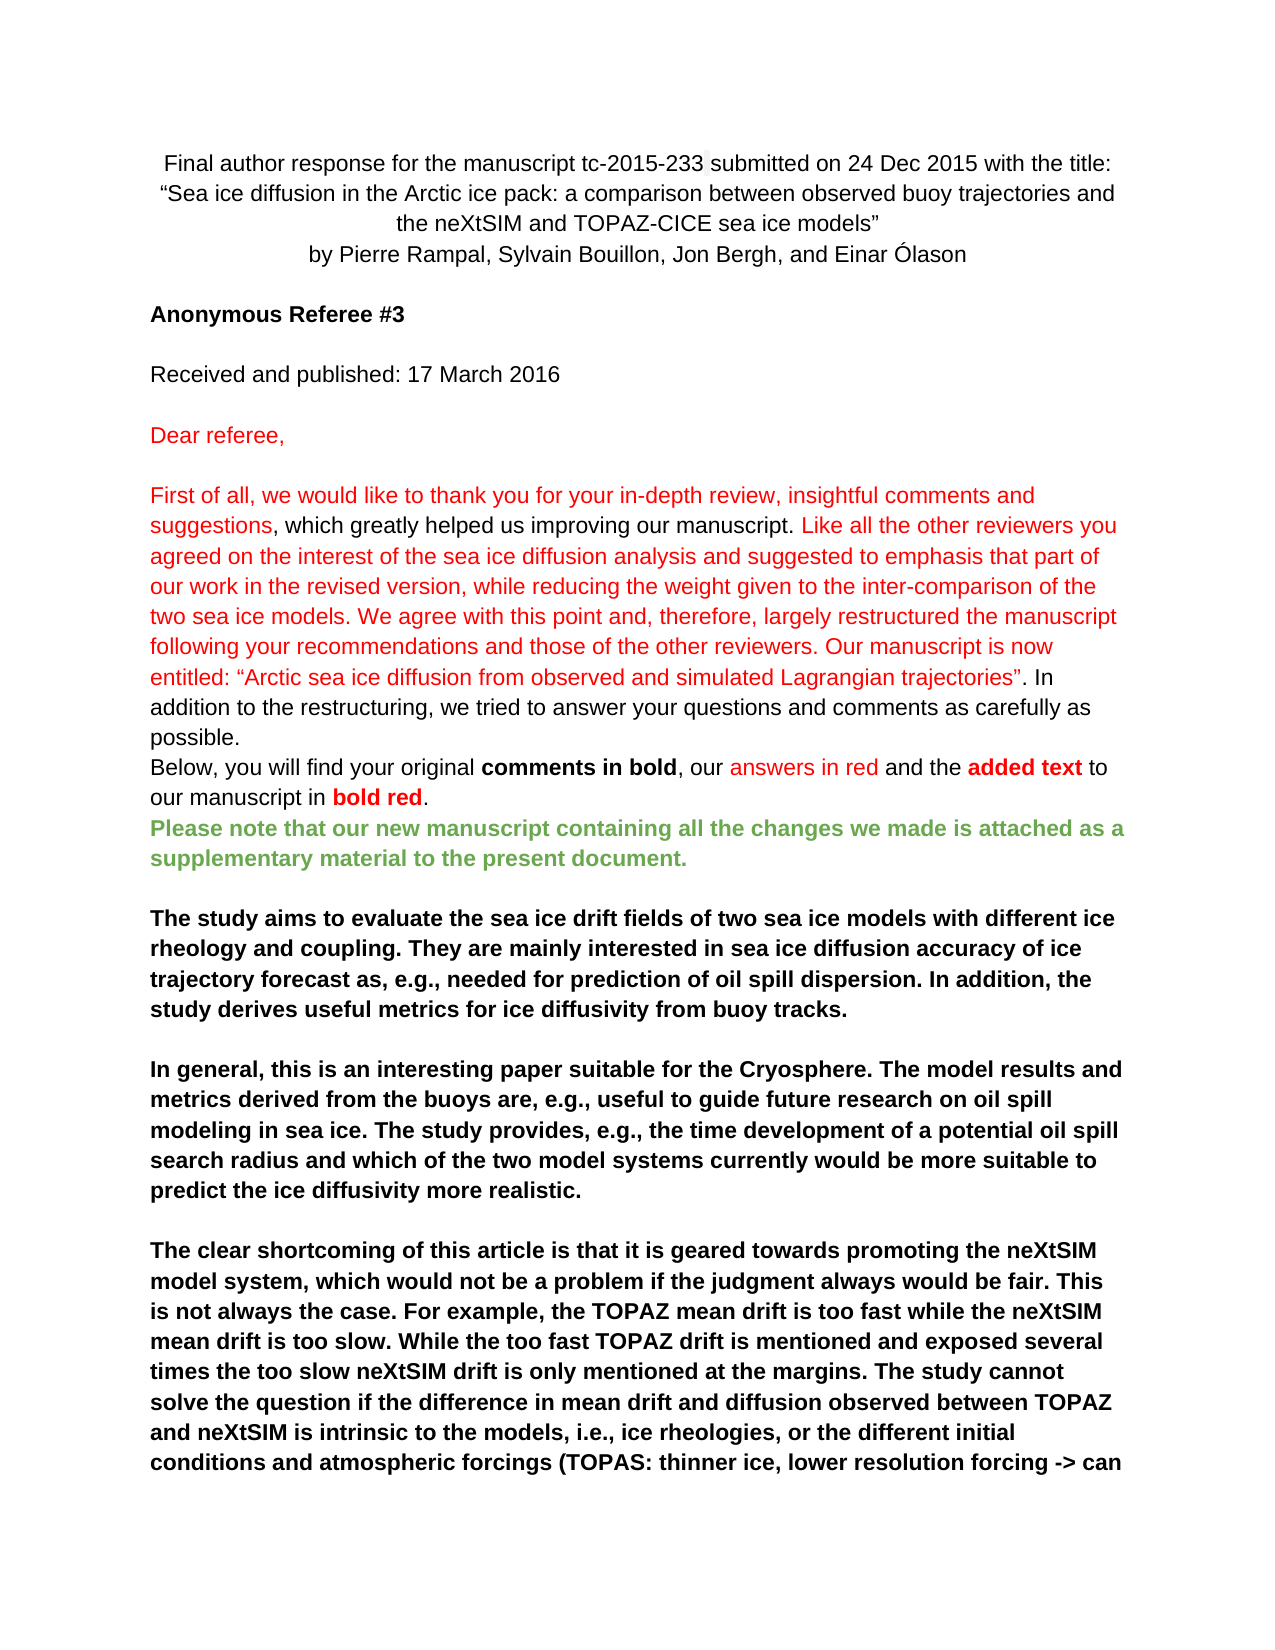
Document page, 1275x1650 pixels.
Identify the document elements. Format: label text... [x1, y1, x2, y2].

text Below, you will find your original comments in bold, our answers in red and the added text to our manuscript in bold red. [150, 754, 1125, 811]
text Dear referee, [150, 422, 1125, 448]
text Please note that our new manuscript containing all the changes we made is attached as a supplementary material to the present document. [150, 814, 1125, 871]
text In general, this is an interesting paper suitable for the Cryosphere. The model results and metrics derived from the buoys are, e.g., useful to guide future research on oil spill modeling in sea ice. The study provides, e.g., the time development of a potential oil spill search radius and which of the two model systems currently would be more suitable to predict the ice diffusivity more realistic. [150, 1056, 1125, 1203]
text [150, 1237, 1125, 1475]
text The study aims to evaluate the sea ice drift fields of two sea ice models with different ice rheology and coupling. They are mainly interested in sea ice diffusion accuracy of ice trajectory forecast as, e.g., needed for prediction of oil spill dispersion. In addition, the study derives useful metrics for ice diffusivity from buoy tracks. [150, 905, 1125, 1022]
text Received and published: 17 March 2016 [150, 361, 1125, 388]
text Final author response for the manuscript tc-2015-233 submitted on 24 Dec 2015 with the title: [150, 150, 704, 176]
text by Pierre Rampal, Sylvain Bouillon, Jon Bergh, and Einar Ólason [150, 241, 1125, 267]
text Anonymous Referee #3 [150, 301, 1125, 327]
text First of all, we would like to thank you for your in-depth review, insightful comments and suggestions, which greatly helped us improving our manuscript. Like all the other reviewers you agreed on the interest of the sea ice diffusion analysis and suggested to emphasis that part of our work in the revised version, while reducing the weight given to the inter-comparison of the two sea ice models. We agree with this point and, therefore, largely restructured the manuscript following your recommendations and those of the other reviewers. Our manuscript is now entitled: “Arctic sea ice diffusion from observed and simulated Lagrangian trajectories”. In addition to the restructuring, we tried to answer your questions and comments as carefully as possible. [150, 482, 1125, 750]
text “Sea ice diffusion in the Arctic ice pack: a comparison between observed buoy trajectories and the neXtSIM and TOPAZ-CICE sea ice models” [150, 180, 1125, 237]
text Final author response for the manuscript tc-2015-233 submitted on 24 Dec 2015 with the title: [710, 150, 1125, 176]
